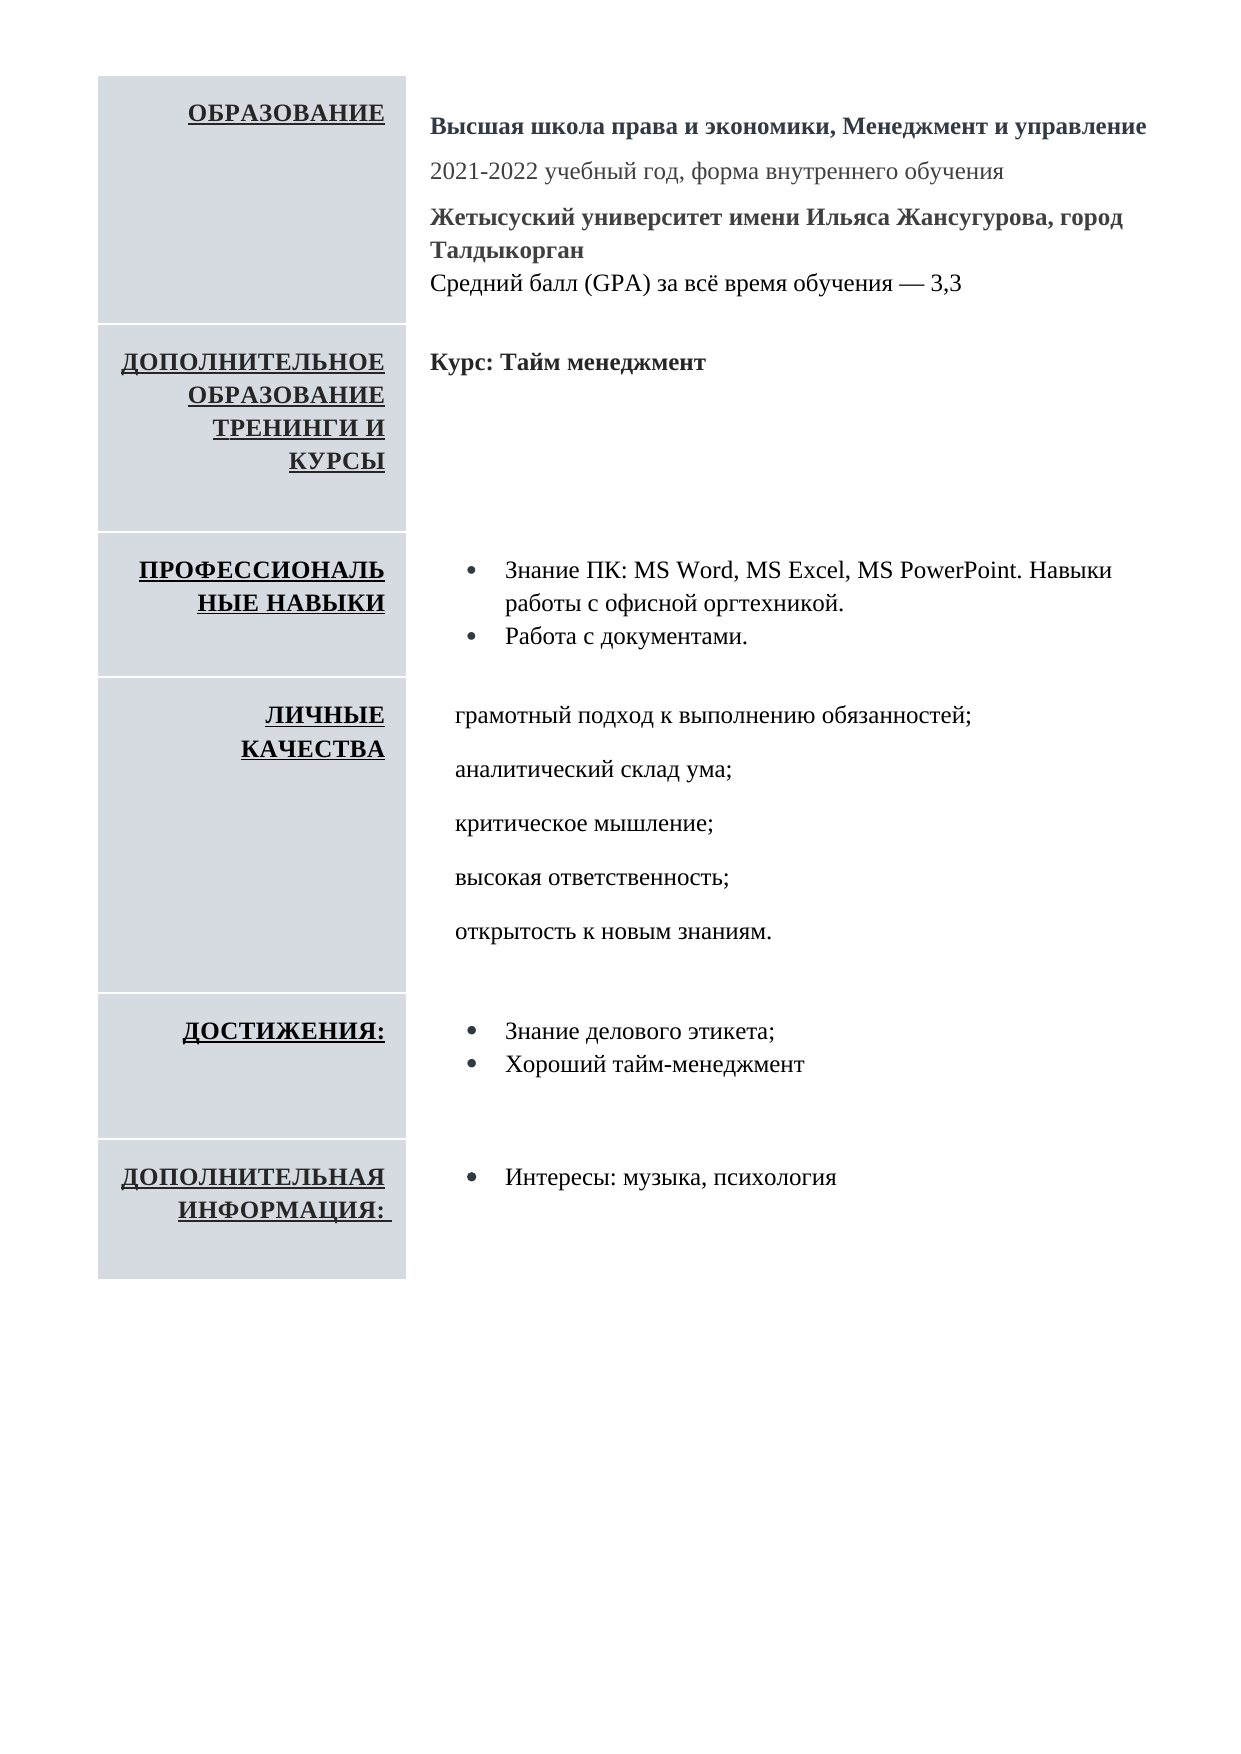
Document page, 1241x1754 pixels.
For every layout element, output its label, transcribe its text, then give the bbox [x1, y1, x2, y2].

table_cell ДОПОЛНИТЕЛЬНОЕ ОБРАЗОВАНИЕ ТРЕНИНГИ И КУРСЫ [98, 325, 406, 531]
table_cell ПРОФЕССИОНАЛЬНЫЕ НАВЫКИ [98, 533, 406, 676]
table_cell ДОПОЛНИТЕЛЬНАЯ ИНФОРМАЦИЯ: [98, 1140, 406, 1279]
table_cell ДОСТИЖЕНИЯ: [98, 994, 406, 1138]
table_cell Знание ПК: MS Word, MS Excel, MS PowerPoint. Навыки работы с офисной оргтехникой. Работа с документами. [409, 533, 1206, 676]
table_cell Знание делового этикета; Хороший тайм-менеджмент [409, 994, 1206, 1138]
table_cell грамотный подход к выполнению обязанностей; аналитический склад ума; критическое мышление; высокая ответственность; открытость к новым знаниям. [409, 678, 1206, 992]
table_cell ЛИЧНЫЕ КАЧЕСТВА [98, 678, 406, 992]
table_cell ОБРАЗОВАНИЕ [98, 76, 406, 323]
table_cell Высшая школа права и экономики, Менеджмент и управление 2021-2022 учебный год, форма внутреннего обучения Жетысуский университет имени Ильяса Жансугурова, город Талдыкорган Средний балл (GPA) за всё время обучения — 3,3 [409, 76, 1206, 323]
table_cell Курс: Тайм менеджмент [409, 325, 1206, 531]
table_cell Интересы: музыка, психология [409, 1140, 1206, 1279]
